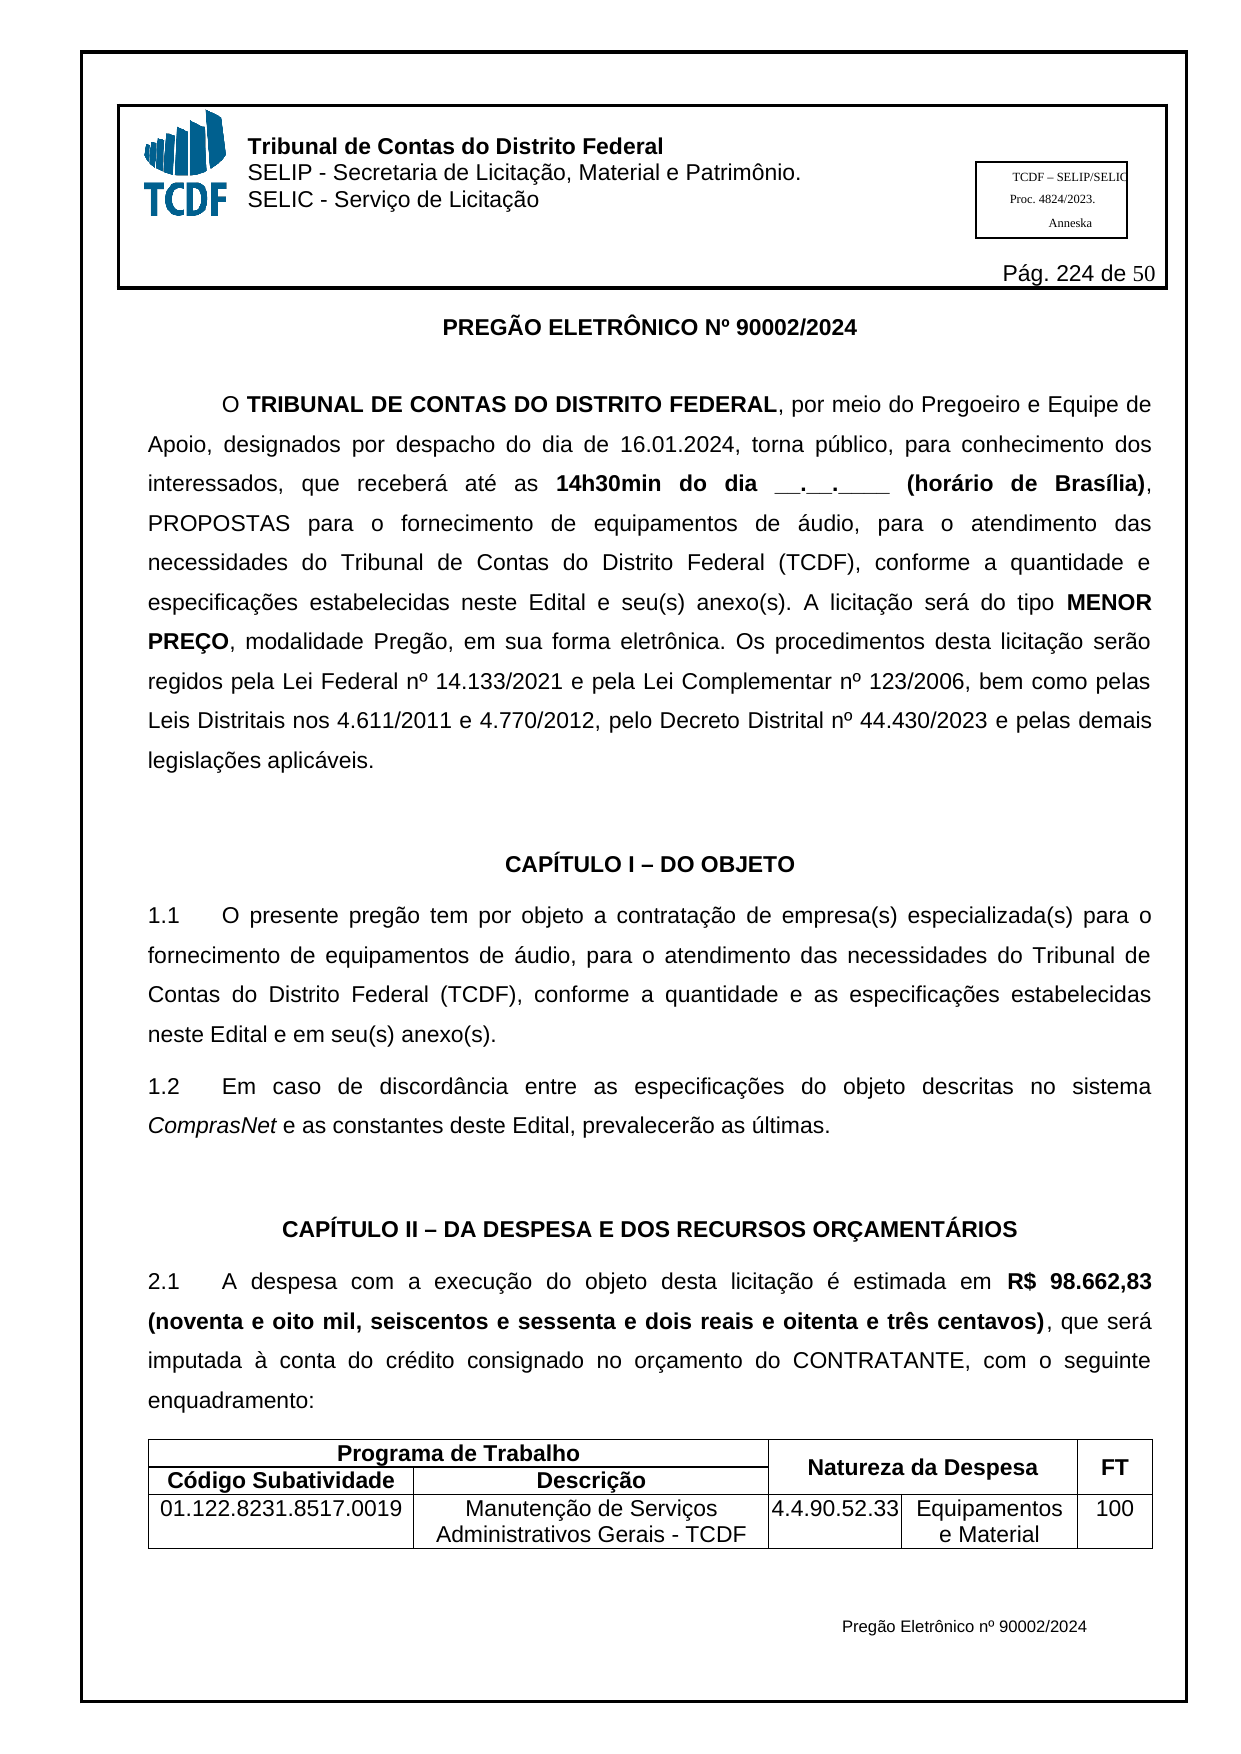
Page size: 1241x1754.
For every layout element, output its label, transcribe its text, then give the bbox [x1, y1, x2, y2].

table_cell Equipamentos e Material Permanente [902, 1495, 1077, 1548]
table_header FT [1078, 1440, 1152, 1494]
text Capítulo Ii – DA despesa e dos recursos orçamentários [148, 1216, 1152, 1243]
table_header Natureza da Despesa [769, 1440, 1077, 1494]
table_header Programa de Trabalho [149, 1440, 768, 1466]
text PREGÃO ELETRÔNICO Nº 90002/2024 [148, 313, 1152, 340]
text 1.1 O presente pregão tem por objeto a contratação de empresa(s) especializada(s) para o fornecimento de equipamentos de áudio, para o atendimento das necessidades do Tribunal de Contas do Distrito Federal (TCDF), conforme a quantidade e as especificações estabelecidas neste Edital e em seu(s) anexo(s). [148, 902, 1152, 1047]
text 2.1 A despesa com a execução do objeto desta licitação é estimada em R$ 98.662,83 (noventa e oito mil, seiscentos e sessenta e dois reais e oitenta e três centavos), que será imputada à conta do crédito consignado no orçamento do CONTRATANTE, com o seguinte enquadramento: [148, 1268, 1152, 1413]
text 1.2 Em caso de discordância entre as especificações do objeto descritas no sistema ComprasNet e as constantes deste Edital, prevalecerão as últimas. [148, 1073, 1152, 1139]
table_cell 01.122.8231.8517.0019 [149, 1495, 413, 1548]
table_cell 4.4.90.52.33 [769, 1495, 901, 1548]
text O TRIBUNAL DE CONTAS DO DISTRITO FEDERAL, por meio do Pregoeiro e Equipe de Apoio, designados por despacho do dia de 16.01.2024, torna público, para conhecimento dos interessados, que receberá até as 14h30min do dia __.__.____ (horário de Brasília), PROPOSTAS para o fornecimento de equipamentos de áudio, para o atendimento das necessidades do Tribunal de Contas do Distrito Federal (TCDF), conforme a quantidade e especificações estabelecidas neste Edital e seu(s) anexo(s). A licitação será do tipo MENOR PREÇO, modalidade Pregão, em sua forma eletrônica. Os procedimentos desta licitação serão regidos pela Lei Federal nº 14.133/2021 e pela Lei Complementar nº 123/2006, bem como pelas Leis Distritais nos 4.611/2011 e 4.770/2012, pelo Decreto Distrital nº 44.430/2023 e pelas demais legislações aplicáveis. [148, 391, 1152, 773]
text CAPÍTULO I – DO OBJETO [148, 851, 1152, 877]
picture [129, 107, 241, 218]
table_cell Manutenção de Serviços Administrativos Gerais - TCDF [414, 1495, 768, 1548]
table_cell 100 [1078, 1495, 1152, 1548]
table_cell Código Subatividade [149, 1468, 413, 1494]
table_cell Descrição [414, 1468, 768, 1494]
